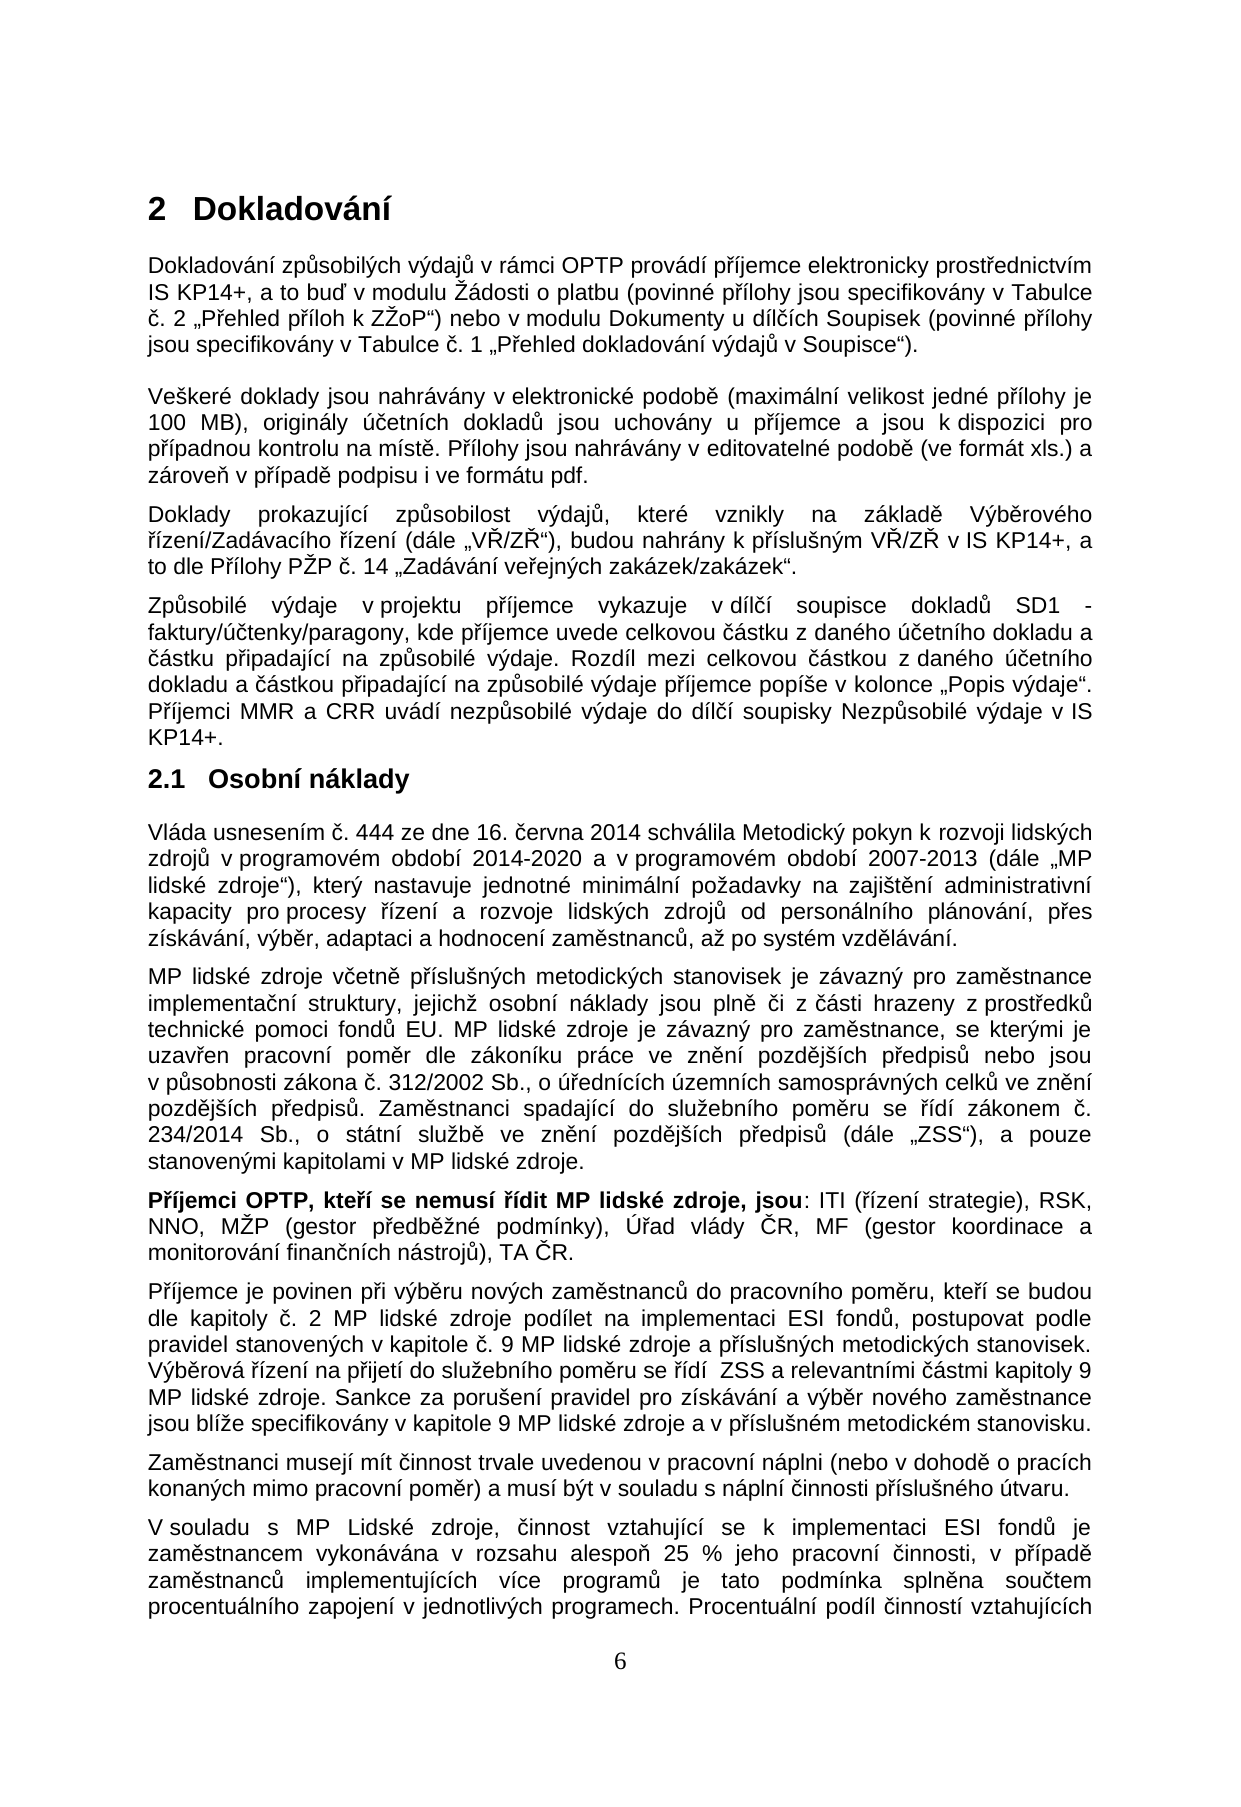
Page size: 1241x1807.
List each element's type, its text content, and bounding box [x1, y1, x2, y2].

subtitle Osobní náklady [148, 763, 1092, 794]
text Doklady prokazující způsobilost výdajů, které vznikly na základě Výběrového řízení/Zadávacího řízení (dále „VŘ/ZŘ“), budou nahrány k příslušným VŘ/ZŘ v IS KP14+, a to dle Přílohy PŽP č. 14 „Zadávání veřejných zakázek/zakázek“. [148, 501, 1092, 580]
text Veškeré doklady jsou nahrávány v elektronické podobě (maximální velikost jedné přílohy je 100 MB), originály účetních dokladů jsou uchovány u příjemce a jsou k dispozici pro případnou kontrolu na místě. Přílohy jsou nahrávány v editovatelné podobě (ve formát xls.) a zároveň v případě podpisu i ve formátu pdf. [148, 383, 1092, 488]
text MP lidské zdroje včetně příslušných metodických stanovisek je závazný pro zaměstnance implementační struktury, jejichž osobní náklady jsou plně či z části hrazeny z prostředků technické pomoci fondů EU. MP lidské zdroje je závazný pro zaměstnance, se kterými je uzavřen pracovní poměr dle zákoníku práce ve znění pozdějších předpisů nebo jsou v působnosti zákona č. 312/2002 Sb., o úřednících územních samosprávných celků ve znění pozdějších předpisů. Zaměstnanci spadající do služebního poměru se řídí zákonem č. 234/2014 Sb., o státní službě ve znění pozdějších předpisů (dále „ZSS“), a pouze stanovenými kapitolami v MP lidské zdroje. [148, 963, 1092, 1174]
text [148, 1514, 1092, 1619]
subtitle Dokladování [148, 189, 1092, 227]
text Způsobilé výdaje v projektu příjemce vykazuje v dílčí soupisce dokladů SD1 - faktury/účtenky/paragony, kde příjemce uvede celkovou částku z daného účetního dokladu a částku připadající na způsobilé výdaje. Rozdíl mezi celkovou částkou z daného účetního dokladu a částkou připadající na způsobilé výdaje příjemce popíše v kolonce „Popis výdaje“. Příjemci MMR a CRR uvádí nezpůsobilé výdaje do dílčí soupisky Nezpůsobilé výdaje v IS KP14+. [148, 592, 1092, 750]
text Vláda usnesením č. 444 ze dne 16. června 2014 schválila Metodický pokyn k rozvoji lidských zdrojů v programovém období 2014-2020 a v programovém období 2007-2013 (dále „MP lidské zdroje“), který nastavuje jednotné minimální požadavky na zajištění administrativní kapacity pro procesy řízení a rozvoje lidských zdrojů od personálního plánování, přes získávání, výběr, adaptaci a hodnocení zaměstnanců, až po systém vzdělávání. [148, 819, 1092, 951]
text Příjemce je povinen při výběru nových zaměstnanců do pracovního poměru, kteří se budou dle kapitoly č. 2 MP lidské zdroje podílet na implementaci ESI fondů, postupovat podle pravidel stanovených v kapitole č. 9 MP lidské zdroje a příslušných metodických stanovisek. Výběrová řízení na přijetí do služebního poměru se řídí ZSS a relevantními částmi kapitoly 9 MP lidské zdroje. Sankce za porušení pravidel pro získávání a výběr nového zaměstnance jsou blíže specifikovány v kapitole 9 MP lidské zdroje a v příslušném metodickém stanovisku. [148, 1278, 1092, 1436]
text Zaměstnanci musejí mít činnost trvale uvedenou v pracovní náplni (nebo v dohodě o pracích konaných mimo pracovní poměr) a musí být v souladu s náplní činnosti příslušného útvaru. [148, 1449, 1092, 1502]
text Příjemci OPTP, kteří se nemusí řídit MP lidské zdroje, jsou: ITI (řízení strategie), RSK, NNO, MŽP (gestor předběžné podmínky), Úřad vlády ČR, MF (gestor koordinace a monitorování finančních nástrojů), TA ČR. [148, 1187, 1092, 1266]
text Dokladování způsobilých výdajů v rámci OPTP provádí příjemce elektronicky prostřednictvím IS KP14+, a to buď v modulu Žádosti o platbu (povinné přílohy jsou specifikovány v Tabulce č. 2 „Přehled příloh k ZŽoP“) nebo v modulu Dokumenty u dílčích Soupisek (povinné přílohy jsou specifikovány v Tabulce č. 1 „Přehled dokladování výdajů v Soupisce“). [148, 252, 1092, 358]
